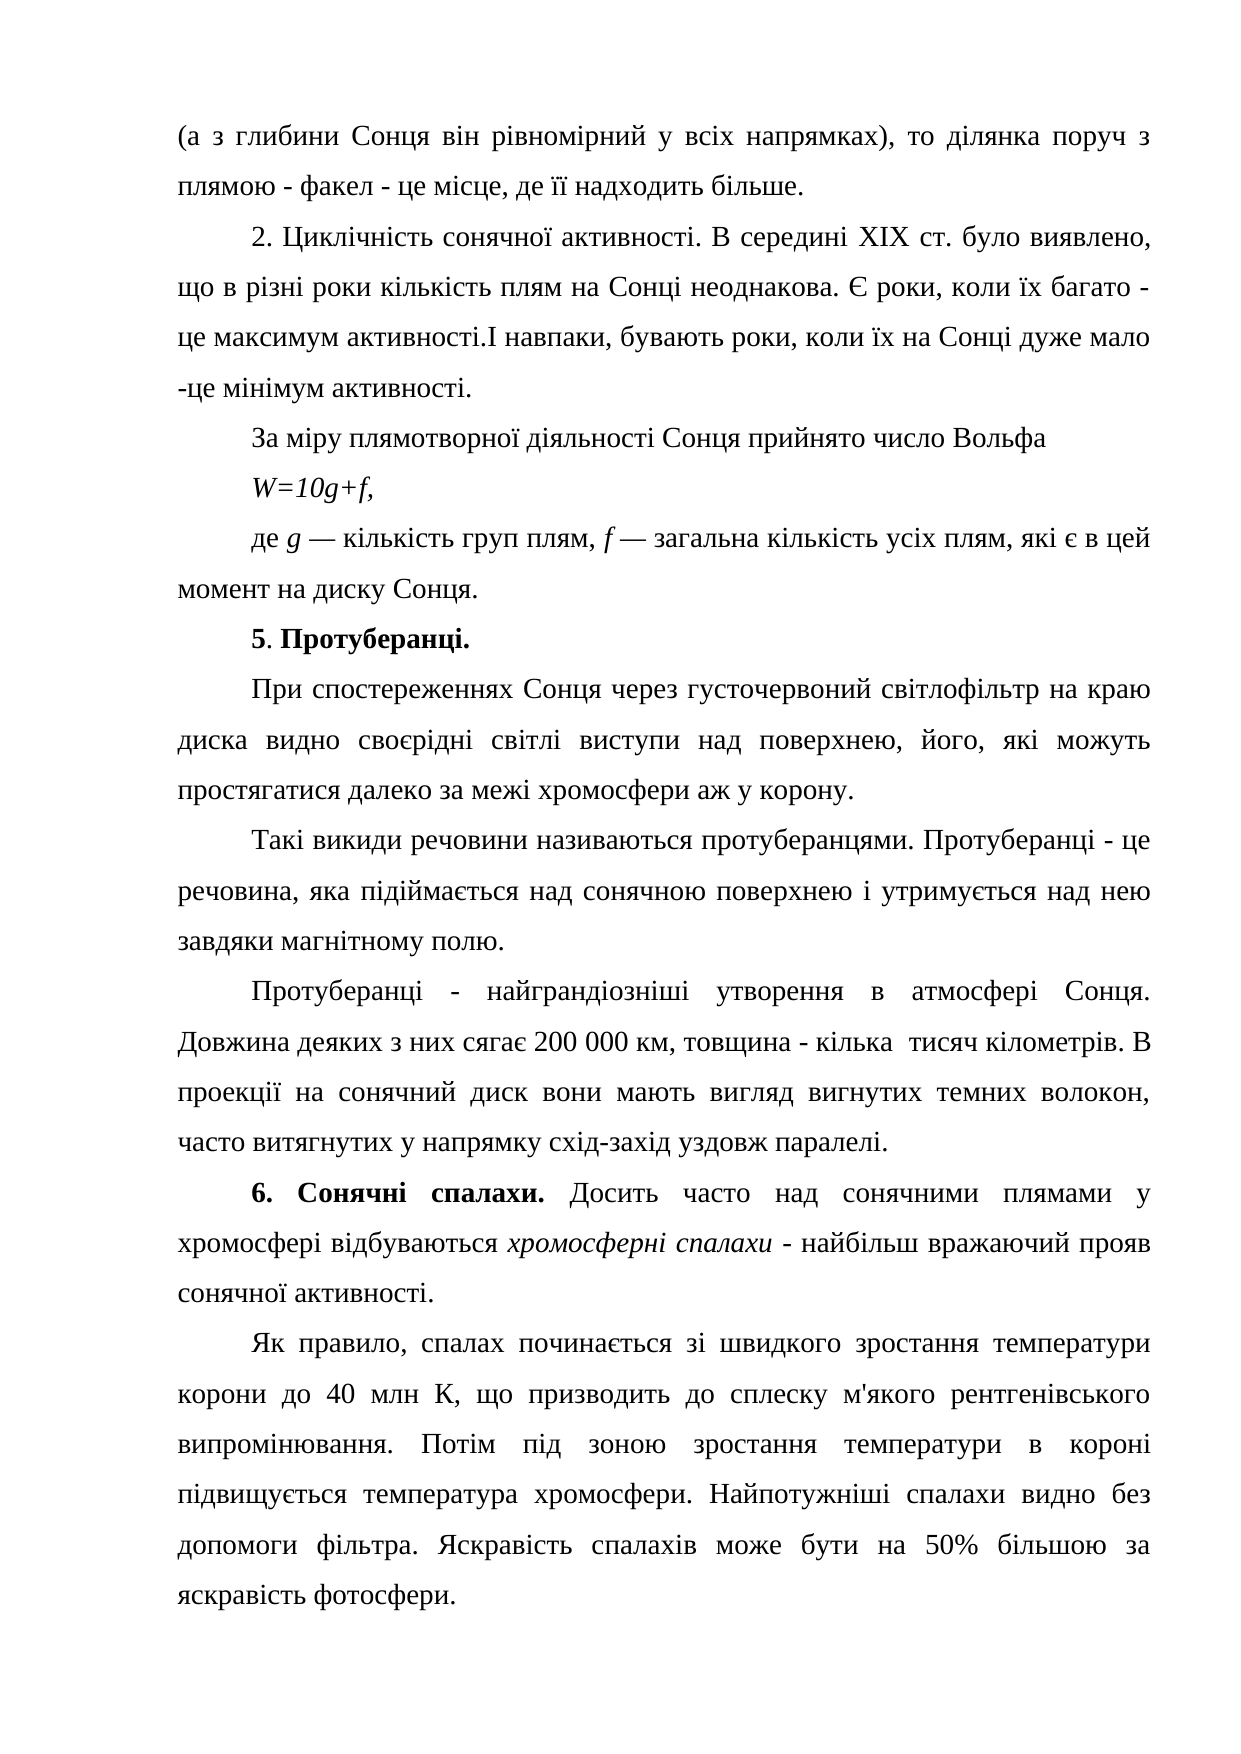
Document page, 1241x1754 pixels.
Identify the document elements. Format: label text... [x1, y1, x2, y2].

text Протуберанці - найграндіозніші утворення в атмосфері Сонця. Довжина деяких з них сягає , товщина - кілька тисяч кілометрів. В проекції на сонячний диск вони мають вигляд вигнутих темних волокон, часто витягнутих у напрямку схід-захід уздовж паралелі. [177, 973, 1152, 1158]
text Як правило, спалах починається зі швидкого зростання температури корони до 40 млн К, що призводить до сплеску м'якого рентгенівського випромінювання. Потім під зоною зростання температури в короні підвищується температура хромосфери. Найпотужніші спалахи видно без допомоги фільтра. Яскравість спалахів може бути на 50% більшою за яскравість фотосфери. [177, 1326, 1152, 1611]
text 5. Протуберанці. [177, 621, 1152, 655]
text 2. Циклічність сонячної активності. В середині XIX ст. було виявлено, що в різні роки кількість плям на Сонці неоднакова. Є роки, коли їх багато -це максимум активності.І навпаки, бувають роки, коли їх на Сонці дуже мало -це мінімум активності. [177, 219, 1152, 403]
text W=10g+f, [177, 470, 1152, 504]
text де g — кількість груп плям, f — загальна кількість усіх плям, які є в цей момент на диску Сонця. [177, 521, 1152, 604]
text Такі викиди речовини називаються протуберанцями. Протуберанці - це речовина, яка підіймається над сонячною поверхнею і утримується над нею завдяки магнітному полю. [177, 822, 1152, 957]
text За міру плямотворної діяльності Сонця прийнято число Вольфа [177, 420, 1152, 453]
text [177, 118, 1152, 202]
text 6. Сонячні спалахи. Досить часто над сонячними плямами у хромосфері відбуваються хромосферні спалахи - найбільш вражаючий прояв сонячної активності. [177, 1175, 1152, 1309]
text При спостереженнях Сонця через густочервоний світлофільтр на краю диска видно своєрідні світлі виступи над поверхнею, його, які можуть простягатися далеко за межі хромосфери аж у корону. [177, 672, 1152, 806]
